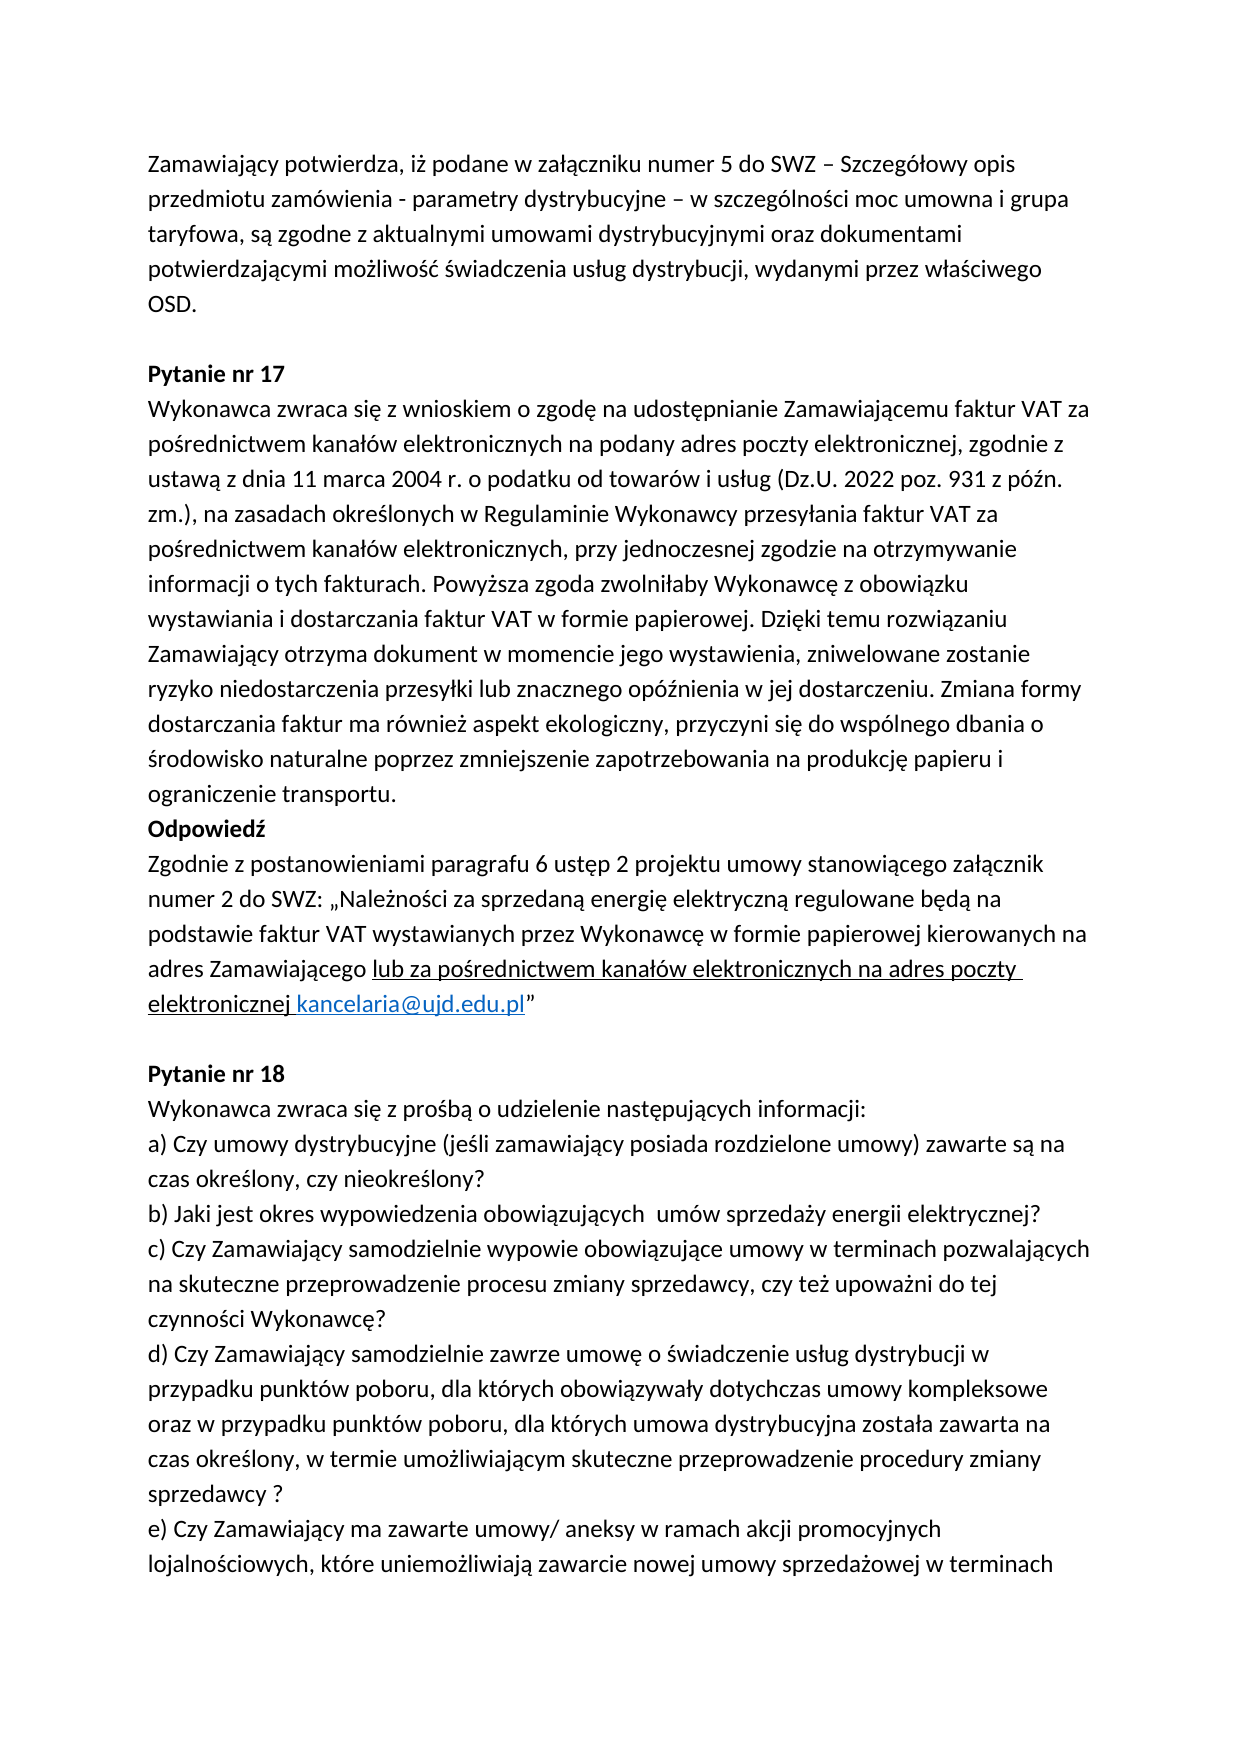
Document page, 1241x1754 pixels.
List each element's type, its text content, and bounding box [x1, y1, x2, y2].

text d) Czy Zamawiający samodzielnie zawrze umowę o świadczenie usług dystrybucji w przypadku punktów poboru, dla których obowiązywały dotychczas umowy kompleksowe oraz w przypadku punktów poboru, dla których umowa dystrybucyjna została zawarta na czas określony, w termie umożliwiającym skuteczne przeprowadzenie procedury zmiany sprzedawcy ? [148, 1338, 1093, 1508]
text Wykonawca zwraca się z prośbą o udzielenie następujących informacji: [148, 1093, 1093, 1123]
text Zgodnie z postanowieniami paragrafu 6 ustęp 2 projektu umowy stanowiącego załącznik numer 2 do SWZ: „Należności za sprzedaną energię elektryczną regulowane będą na podstawie faktur VAT wystawianych przez Wykonawcę w formie papierowej kierowanych na adres Zamawiającego lub za pośrednictwem kanałów elektronicznych na adres poczty elektronicznej kancelaria@ujd.edu.pl” [148, 848, 1093, 1018]
text c) Czy Zamawiający samodzielnie wypowie obowiązujące umowy w terminach pozwalających na skuteczne przeprowadzenie procesu zmiany sprzedawcy, czy też upoważni do tej czynności Wykonawcę? [148, 1233, 1093, 1333]
text a) Czy umowy dystrybucyjne (jeśli zamawiający posiada rozdzielone umowy) zawarte są na czas określony, czy nieokreślony? [148, 1128, 1093, 1193]
text Pytanie nr 18 [148, 1058, 1093, 1088]
text Zamawiający potwierdza, iż podane w załączniku numer 5 do SWZ – Szczegółowy opis przedmiotu zamówienia - parametry dystrybucyjne – w szczególności moc umowna i grupa taryfowa, są zgodne z aktualnymi umowami dystrybucyjnymi oraz dokumentami potwierdzającymi możliwość świadczenia usług dystrybucji, wydanymi przez właściwego OSD. [148, 148, 1093, 318]
text Wykonawca zwraca się z wnioskiem o zgodę na udostępnianie Zamawiającemu faktur VAT za pośrednictwem kanałów elektronicznych na podany adres poczty elektronicznej, zgodnie z ustawą z dnia 11 marca 2004 r. o podatku od towarów i usług (Dz.U. 2022 poz. 931 z późn. zm.), na zasadach określonych w Regulaminie Wykonawcy przesyłania faktur VAT za pośrednictwem kanałów elektronicznych, przy jednoczesnej zgodzie na otrzymywanie informacji o tych fakturach. Powyższa zgoda zwolniłaby Wykonawcę z obowiązku wystawiania i dostarczania faktur VAT w formie papierowej. Dzięki temu rozwiązaniu Zamawiający otrzyma dokument w momencie jego wystawienia, zniwelowane zostanie ryzyko niedostarczenia przesyłki lub znacznego opóźnienia w jej dostarczeniu. Zmiana formy dostarczania faktur ma również aspekt ekologiczny, przyczyni się do wspólnego dbania o środowisko naturalne poprzez zmniejszenie zapotrzebowania na produkcję papieru i ograniczenie transportu. [148, 393, 1093, 808]
text Odpowiedź [148, 813, 1093, 843]
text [148, 1513, 1093, 1578]
text Pytanie nr 17 [148, 358, 1093, 388]
text b) Jaki jest okres wypowiedzenia obowiązujących umów sprzedaży energii elektrycznej? [148, 1198, 1093, 1228]
